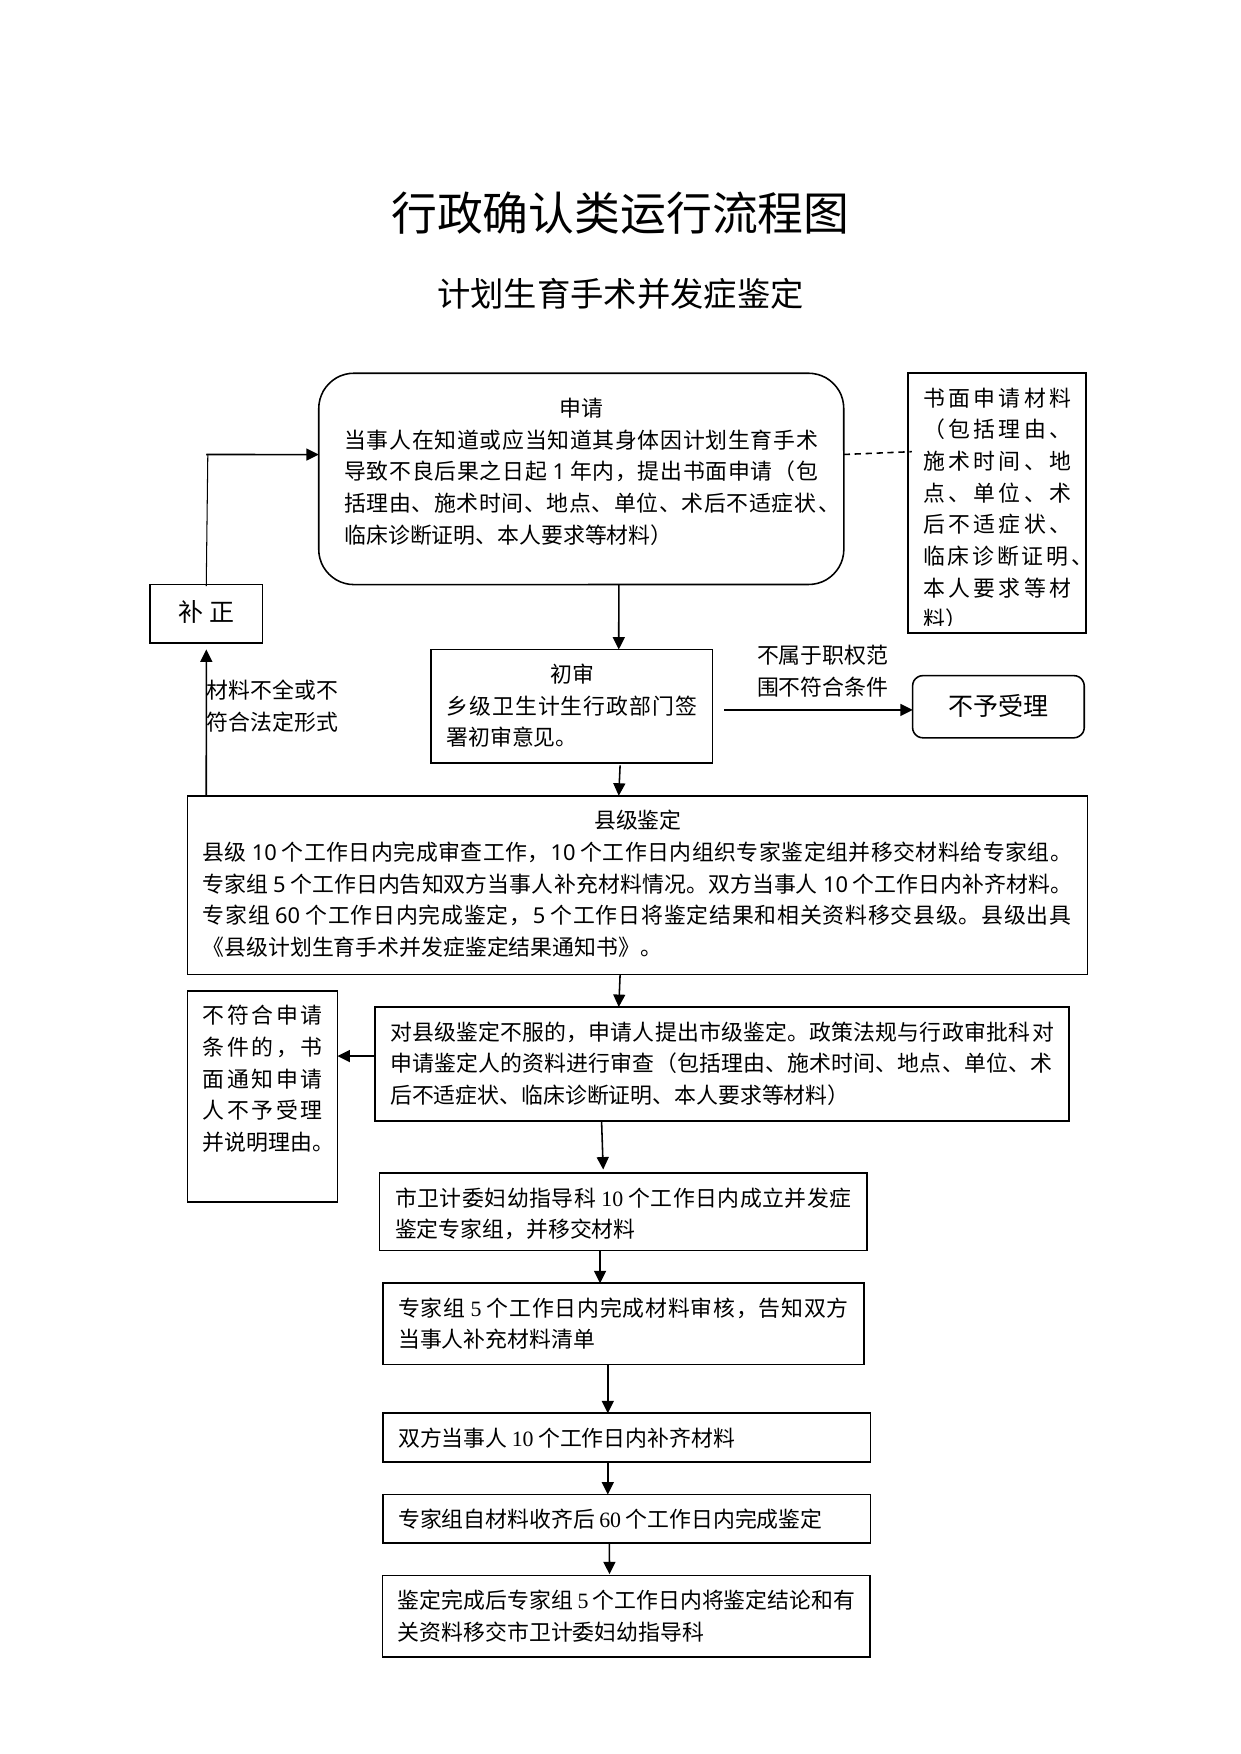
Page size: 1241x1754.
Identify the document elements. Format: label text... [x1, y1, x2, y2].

text 行政确认类运行流程图 [187, 162, 1053, 259]
text 计划生育手术并发症鉴定 [187, 259, 1053, 324]
